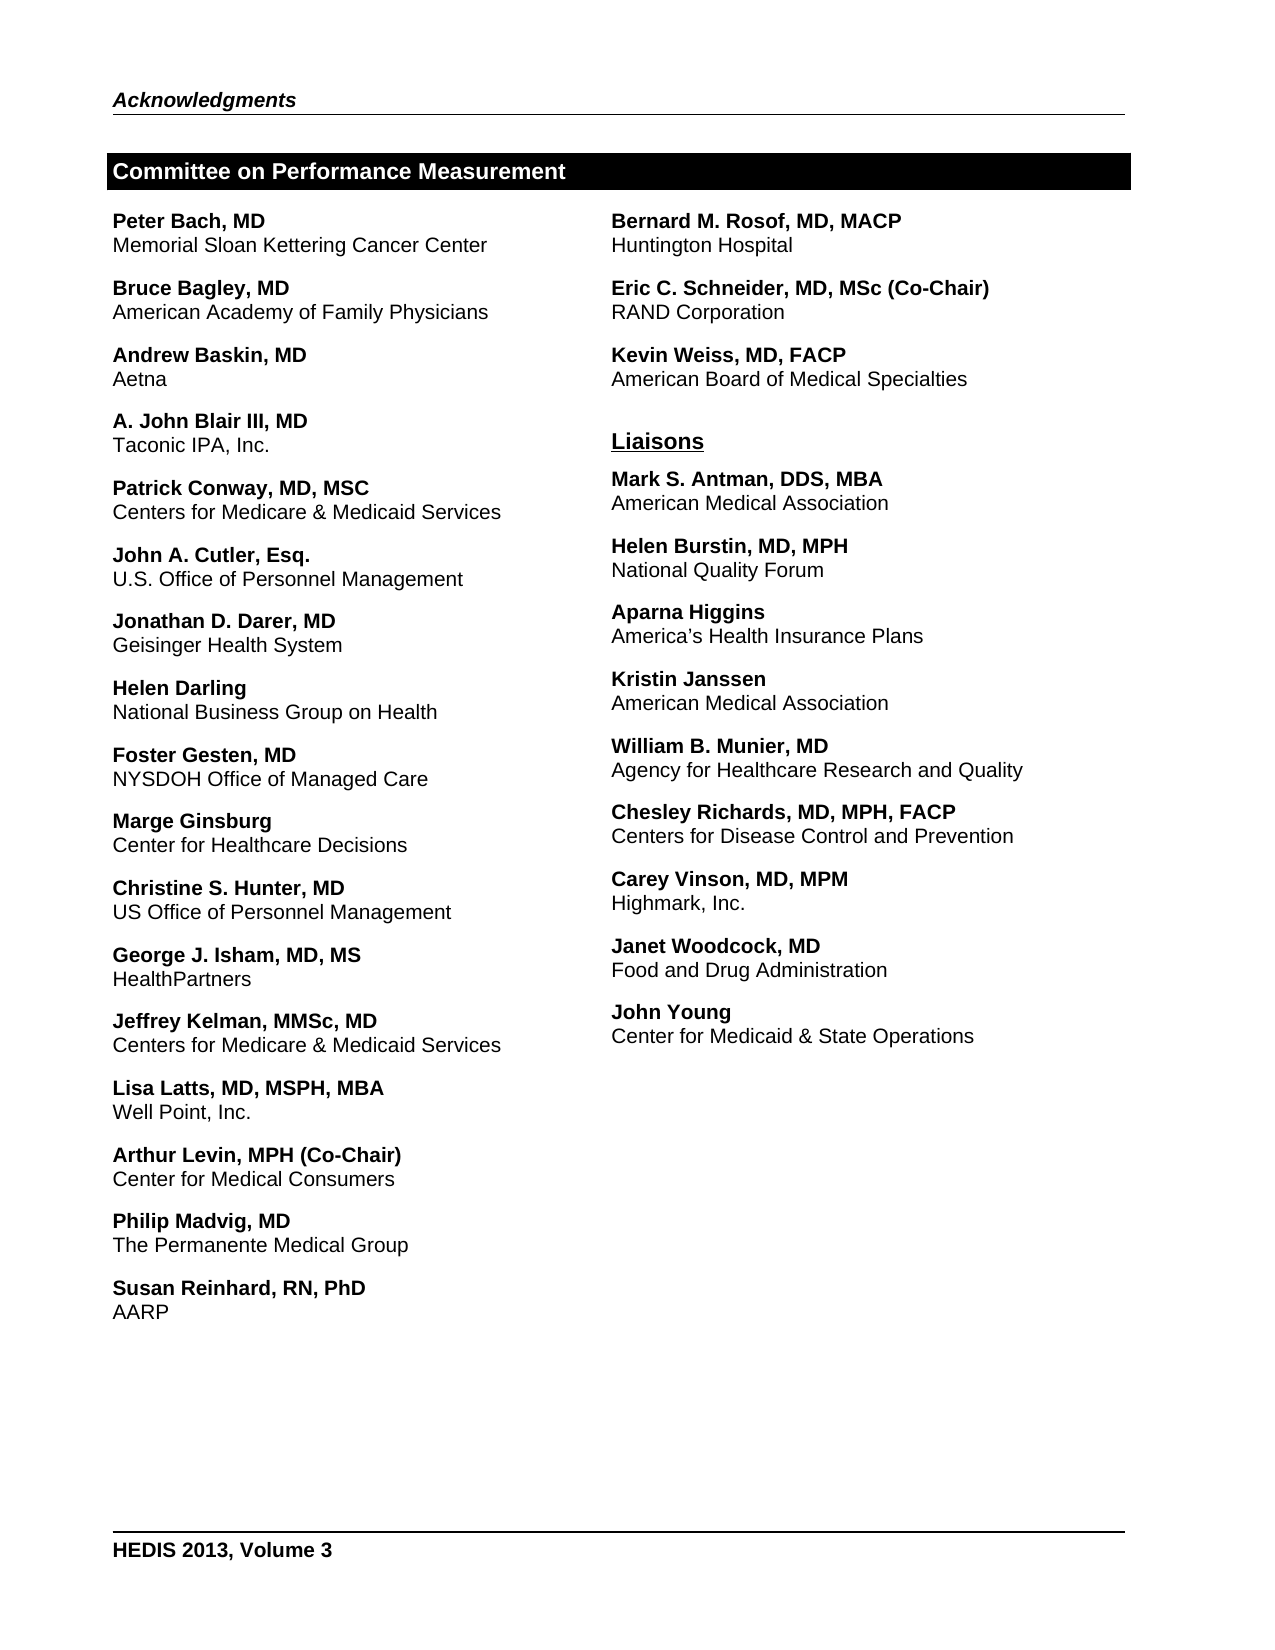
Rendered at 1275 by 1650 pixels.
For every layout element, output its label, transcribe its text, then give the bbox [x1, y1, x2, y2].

table_header Peter Bach, MD Memorial Sloan Kettering Cancer Center Bruce Bagley, MD American Academy of Family Physicians Andrew Baskin, MD Aetna A. John Blair III, MD Taconic IPA, Inc. Patrick Conway, MD, MSC Centers for Medicare & Medicaid Services John A. Cutler, Esq. U.S. Office of Personnel Management Jonathan D. Darer, MD Geisinger Health System Helen Darling National Business Group on Health Foster Gesten, MD NYSDOH Office of Managed Care Marge Ginsburg Center for Healthcare Decisions Christine S. Hunter, MD US Office of Personnel Management George J. Isham, MD, MS HealthPartners Jeffrey Kelman, MMSc, MD Centers for Medicare & Medicaid Services Lisa Latts, MD, MSPH, MBA Well Point, Inc. Arthur Levin, MPH (Co-Chair) Center for Medical Consumers Philip Madvig, MD The Permanente Medical Group Susan Reinhard, RN, PhD AARP [101, 190, 600, 1324]
table_header Bernard M. Rosof, MD, MACP Huntington Hospital Eric C. Schneider, MD, MSc (Co-Chair) RAND Corporation Kevin Weiss, MD, FACP American Board of Medical Specialties Liaisons Mark S. Antman, DDS, MBA American Medical Association Helen Burstin, MD, MPH National Quality Forum Aparna Higgins America’s Health Insurance Plans Kristin Janssen American Medical Association William B. Munier, MD Agency for Healthcare Research and Quality Chesley Richards, MD, MPH, FACP Centers for Disease Control and Prevention Carey Vinson, MD, MPM Highmark, Inc. Janet Woodcock, MD Food and Drug Administration John Young Center for Medicaid & State Operations [600, 190, 1116, 1324]
text Committee on Performance Measurement [108, 154, 1129, 189]
